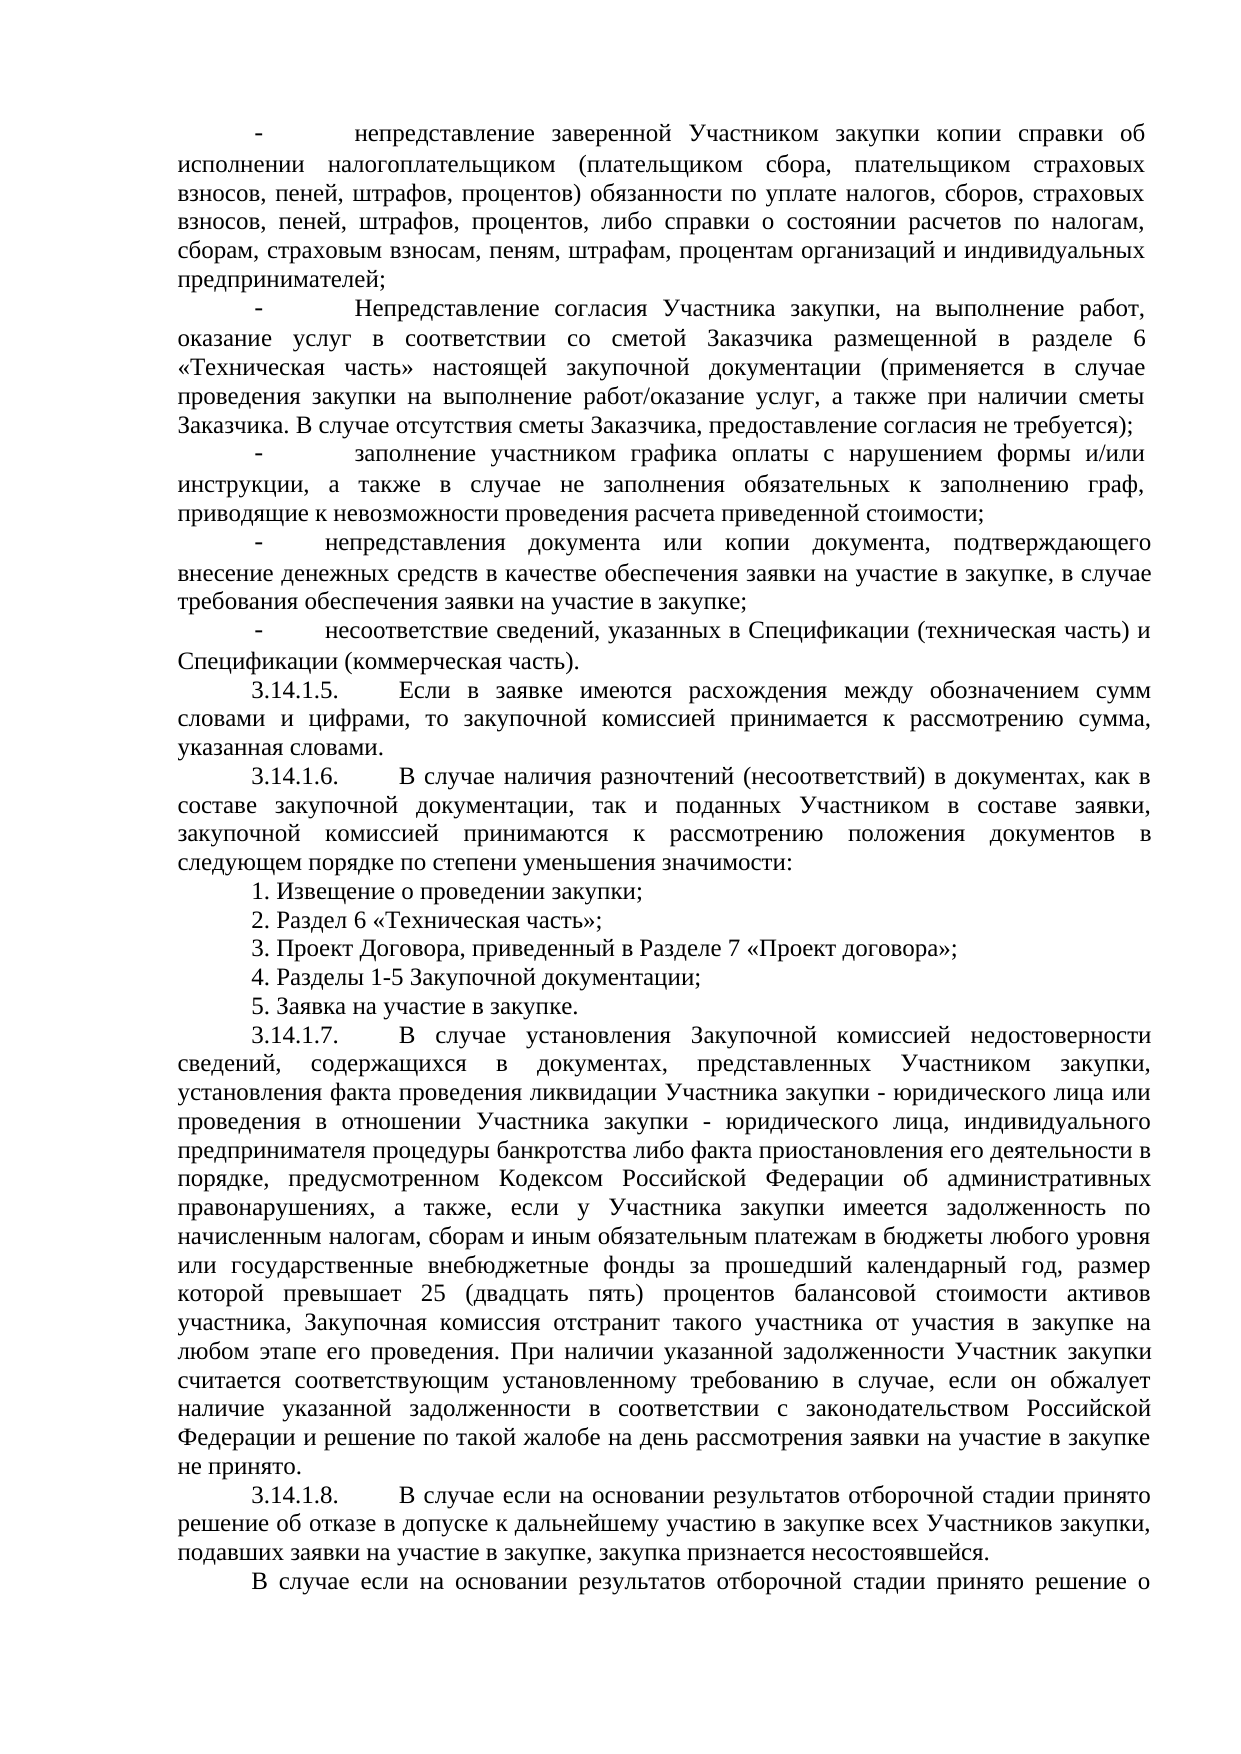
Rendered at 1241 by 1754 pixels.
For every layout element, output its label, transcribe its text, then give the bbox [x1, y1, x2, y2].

list Непредставление согласия Участника закупки, на выполнение работ, оказание услуг в соответствии со сметой Заказчика размещенной в разделе 6 «Техническая часть» настоящей закупочной документации (применяется в случае проведения закупки на выполнение работ/оказание услуг, а также при наличии сметы Заказчика. В случае отсутствия сметы Заказчика, предоставление согласия не требуется); [177, 293, 1146, 438]
list несоответствие сведений, указанных в Спецификации (техническая часть) и Спецификации (коммерческая часть). [177, 615, 1152, 675]
list В случае наличия разночтений (несоответствий) в документах, как в составе закупочной документации, так и поданных Участником в составе заявки, закупочной комиссией принимаются к рассмотрению положения документов в следующем порядке по степени уменьшения значимости: [177, 761, 1152, 876]
list В случае установления Закупочной комиссией недостоверности сведений, содержащихся в документах, представленных Участником закупки, установления факта проведения ликвидации Участника закупки - юридического лица или проведения в отношении Участника закупки - юридического лица, индивидуального предпринимателя процедуры банкротства либо факта приостановления его деятельности в порядке, предусмотренном Кодексом Российской Федерации об административных правонарушениях, а также, если у Участника закупки имеется задолженность по начисленным налогам, сборам и иным обязательным платежам в бюджеты любого уровня или государственные внебюджетные фонды за прошедший календарный год, размер которой превышает 25 (двадцать пять) процентов балансовой стоимости активов участника, Закупочная комиссия отстранит такого участника от участия в закупке на любом этапе его проведения. При наличии указанной задолженности Участник закупки считается соответствующим установленному требованию в случае, если он обжалует наличие указанной задолженности в соответствии с законодательством Российской Федерации и решение по такой жалобе на день рассмотрения заявки на участие в закупке не принято. [177, 1020, 1152, 1480]
list заполнение участником графика оплаты с нарушением формы и/или инструкции, а также в случае не заполнения обязательных к заполнению граф, приводящие к невозможности проведения расчета приведенной стоимости; [177, 438, 1146, 527]
list 4. Разделы 1-5 Закупочной документации; [177, 962, 1152, 991]
list В случае если на основании результатов отборочной стадии принято решение об отказе в допуске к дальнейшему участию в закупке всех Участников закупки, подавших заявки на участие в закупке, закупка признается несостоявшейся. [177, 1480, 1152, 1566]
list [177, 1566, 1152, 1595]
list 2. Раздел 6 «Техническая часть»; [177, 905, 1152, 933]
list непредставления документа или копии документа, подтверждающего внесение денежных средств в качестве обеспечения заявки на участие в закупке, в случае требования обеспечения заявки на участие в закупке; [177, 527, 1152, 615]
list 3. Проект Договора, приведенный в Разделе 7 «Проект договора»; [177, 933, 1152, 962]
list 1. Извещение о проведении закупки; [177, 876, 1152, 905]
list Если в заявке имеются расхождения между обозначением сумм словами и цифрами, то закупочной комиссией принимается к рассмотрению сумма, указанная словами. [177, 675, 1152, 761]
list 5. Заявка на участие в закупке. [177, 991, 1152, 1020]
list непредставление заверенной Участником закупки копии справки об исполнении налогоплательщиком (плательщиком сбора, плательщиком страховых взносов, пеней, штрафов, процентов) обязанности по уплате налогов, сборов, страховых взносов, пеней, штрафов, процентов, либо справки о состоянии расчетов по налогам, сборам, страховым взносам, пеням, штрафам, процентам организаций и индивидуальных предпринимателей; [177, 118, 1146, 293]
